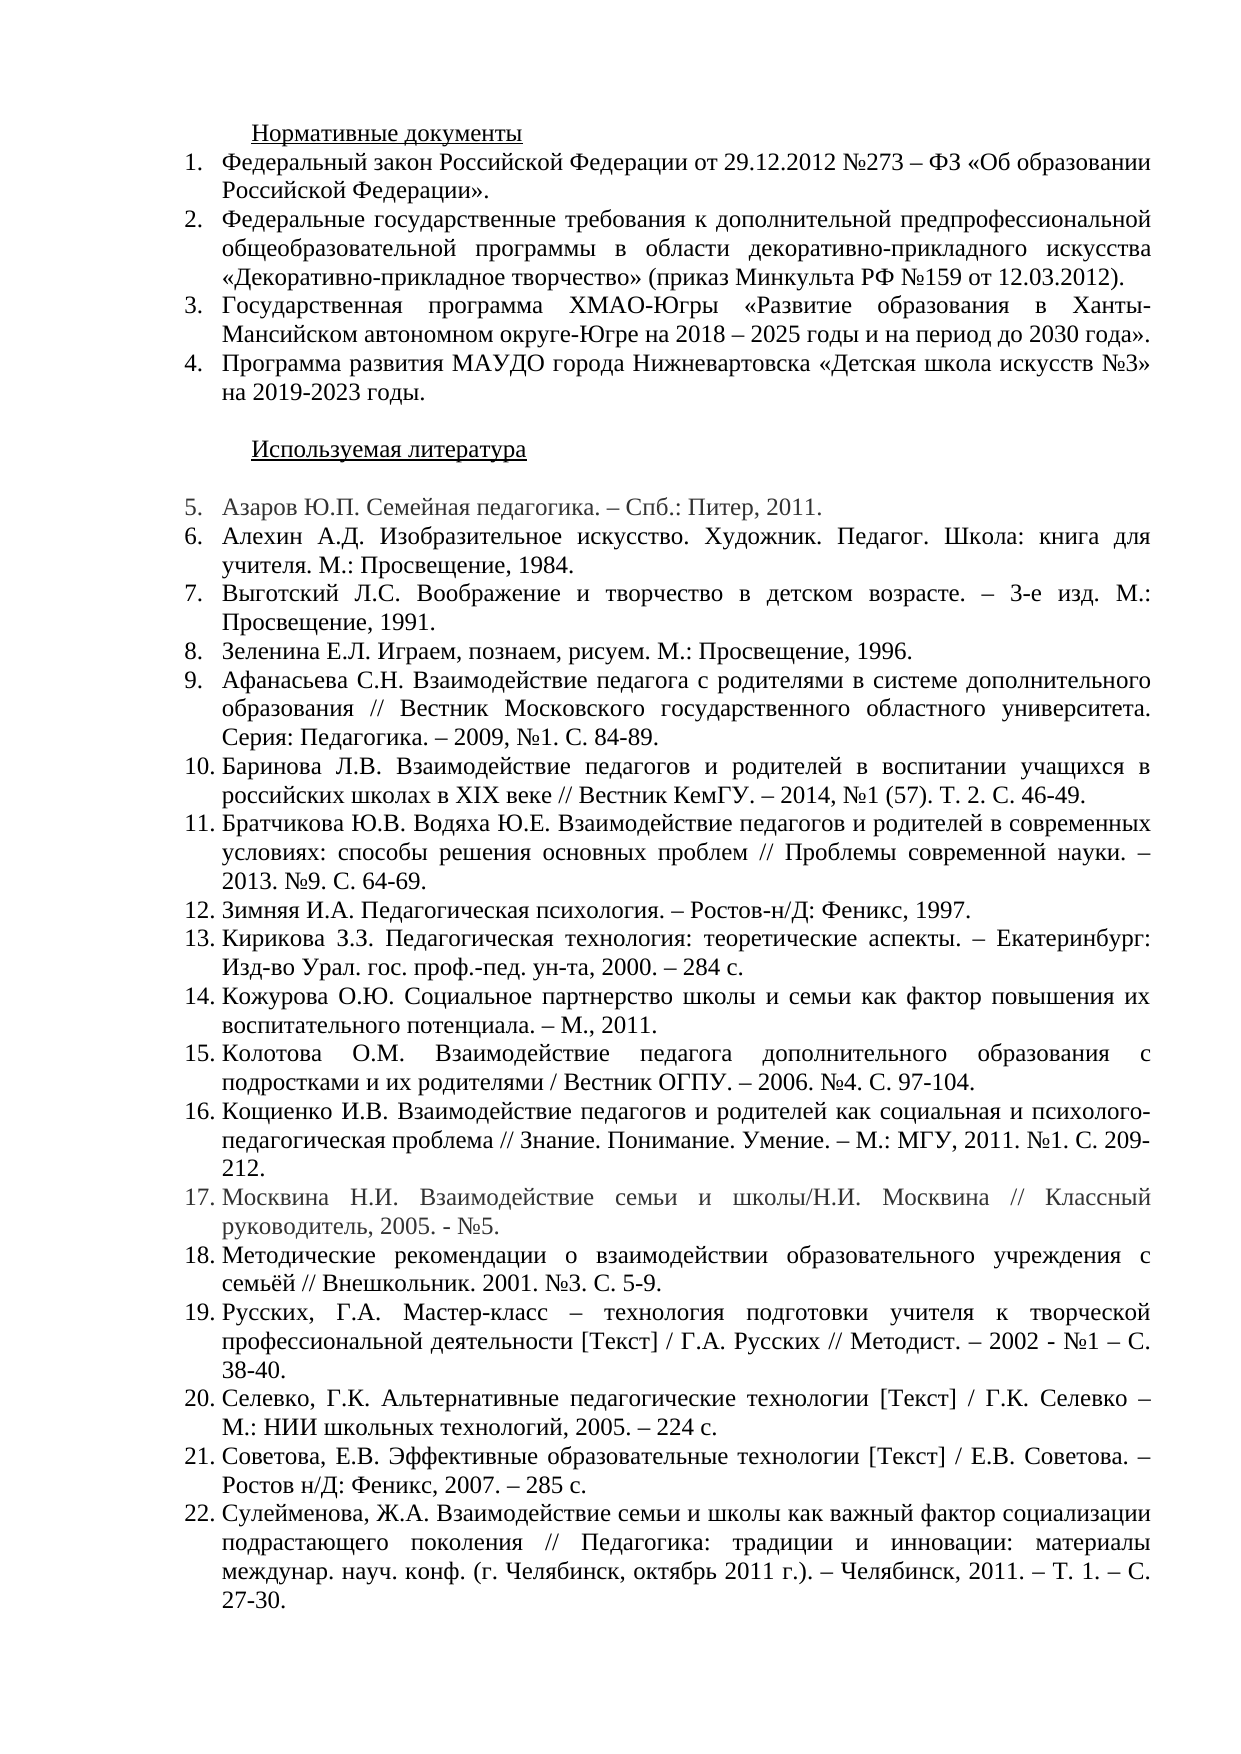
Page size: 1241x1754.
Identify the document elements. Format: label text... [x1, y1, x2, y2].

list Кирикова З.З. Педагогическая технология: теоретические аспекты. – Екатеринбург: Изд-во Урал. гос. проф.-пед. ун-та, 2000. – 284 с. [184, 923, 1152, 981]
list Братчикова Ю.В. Водяха Ю.Е. Взаимодействие педагогов и родителей в современных условиях: способы решения основных проблем // Проблемы современной науки. – 2013. №9. С. 64-69. [184, 808, 1152, 895]
list Кожурова О.Ю. Социальное партнерство школы и семьи как фактор повышения их воспитательного потенциала. – М., 2011. [184, 981, 1152, 1038]
text Нормативные документы [177, 118, 1152, 147]
list Азаров Ю.П. Семейная педагогика. – Спб.: Питер, 2011. [184, 492, 1152, 521]
list Селевко, Г.К. Альтернативные педагогические технологии [Текст] / Г.К. Селевко – М.: НИИ школьных технологий, 2005. – 224 с. [184, 1383, 1152, 1441]
list Государственная программа ХМАО-Югры «Развитие образования в Ханты-Мансийском автономном округе-Югре на 2018 – 2025 годы и на период до 2030 года». [184, 291, 1152, 348]
list Федеральный закон Российской Федерации от 29.12.2012 №273 – ФЗ «Об образовании Российской Федерации». [184, 147, 1152, 204]
list Москвина Н.И. Взаимодействие семьи и школы/Н.И. Москвина // Классный руководитель, 2005. - №5. [184, 1182, 1152, 1240]
list Кощиенко И.В. Взаимодействие педагогов и родителей как социальная и психолого-педагогическая проблема // Знание. Понимание. Умение. – М.: МГУ, 2011. №1. С. 209-212. [184, 1096, 1152, 1182]
list Федеральные государственные требования к дополнительной предпрофессиональной общеобразовательной программы в области декоративно-прикладного искусства «Декоративно-прикладное творчество» (приказ Минкульта РФ №159 от 12.03.2012). [184, 204, 1152, 291]
list Советова, Е.В. Эффективные образовательные технологии [Текст] / Е.В. Советова. – Ростов н/Д: Феникс, 2007. – 285 с. [184, 1441, 1152, 1498]
list Алехин А.Д. Изобразительное искусство. Художник. Педагог. Школа: книга для учителя. М.: Просвещение, 1984. [184, 521, 1152, 578]
list Выготский Л.С. Воображение и творчество в детском возрасте. – 3-е изд. М.: Просвещение, 1991. [184, 578, 1152, 636]
list Сулейменова, Ж.А. Взаимодействие семьи и школы как важный фактор социализации подрастающего поколения // Педагогика: традиции и инновации: материалы междунар. науч. конф. (г. Челябинск, октябрь 2011 г.). – Челябинск, 2011. – Т. 1. – С. 27-30. [184, 1498, 1152, 1613]
list Баринова Л.В. Взаимодействие педагогов и родителей в воспитании учащихся в российских школах в XIX веке // Вестник КемГУ. – 2014, №1 (57). Т. 2. С. 46-49. [184, 751, 1152, 808]
list Методические рекомендации о взаимодействии образовательного учреждения с семьёй // Внешкольник. 2001. №3. С. 5-9. [184, 1240, 1152, 1297]
list Зеленина Е.Л. Играем, познаем, рисуем. М.: Просвещение, 1996. [184, 636, 1152, 665]
list Программа развития МАУДО города Нижневартовска «Детская школа искусств №3» на 2019-2023 годы. [184, 348, 1152, 406]
text Используемая литература [177, 434, 1152, 463]
list Колотова О.М. Взаимодействие педагога дополнительного образования с подростками и их родителями / Вестник ОГПУ. – 2006. №4. С. 97-104. [184, 1038, 1152, 1096]
list Русских, Г.А. Мастер-класс – технология подготовки учителя к творческой профессиональной деятельности [Текст] / Г.А. Русских // Методист. – 2002 - №1 – С. 38-40. [184, 1297, 1152, 1383]
list Зимняя И.А. Педагогическая психология. – Ростов-н/Д: Феникс, 1997. [184, 895, 1152, 923]
list Афанасьева С.Н. Взаимодействие педагога с родителями в системе дополнительного образования // Вестник Московского государственного областного университета. Серия: Педагогика. – 2009, №1. С. 84-89. [184, 665, 1152, 751]
